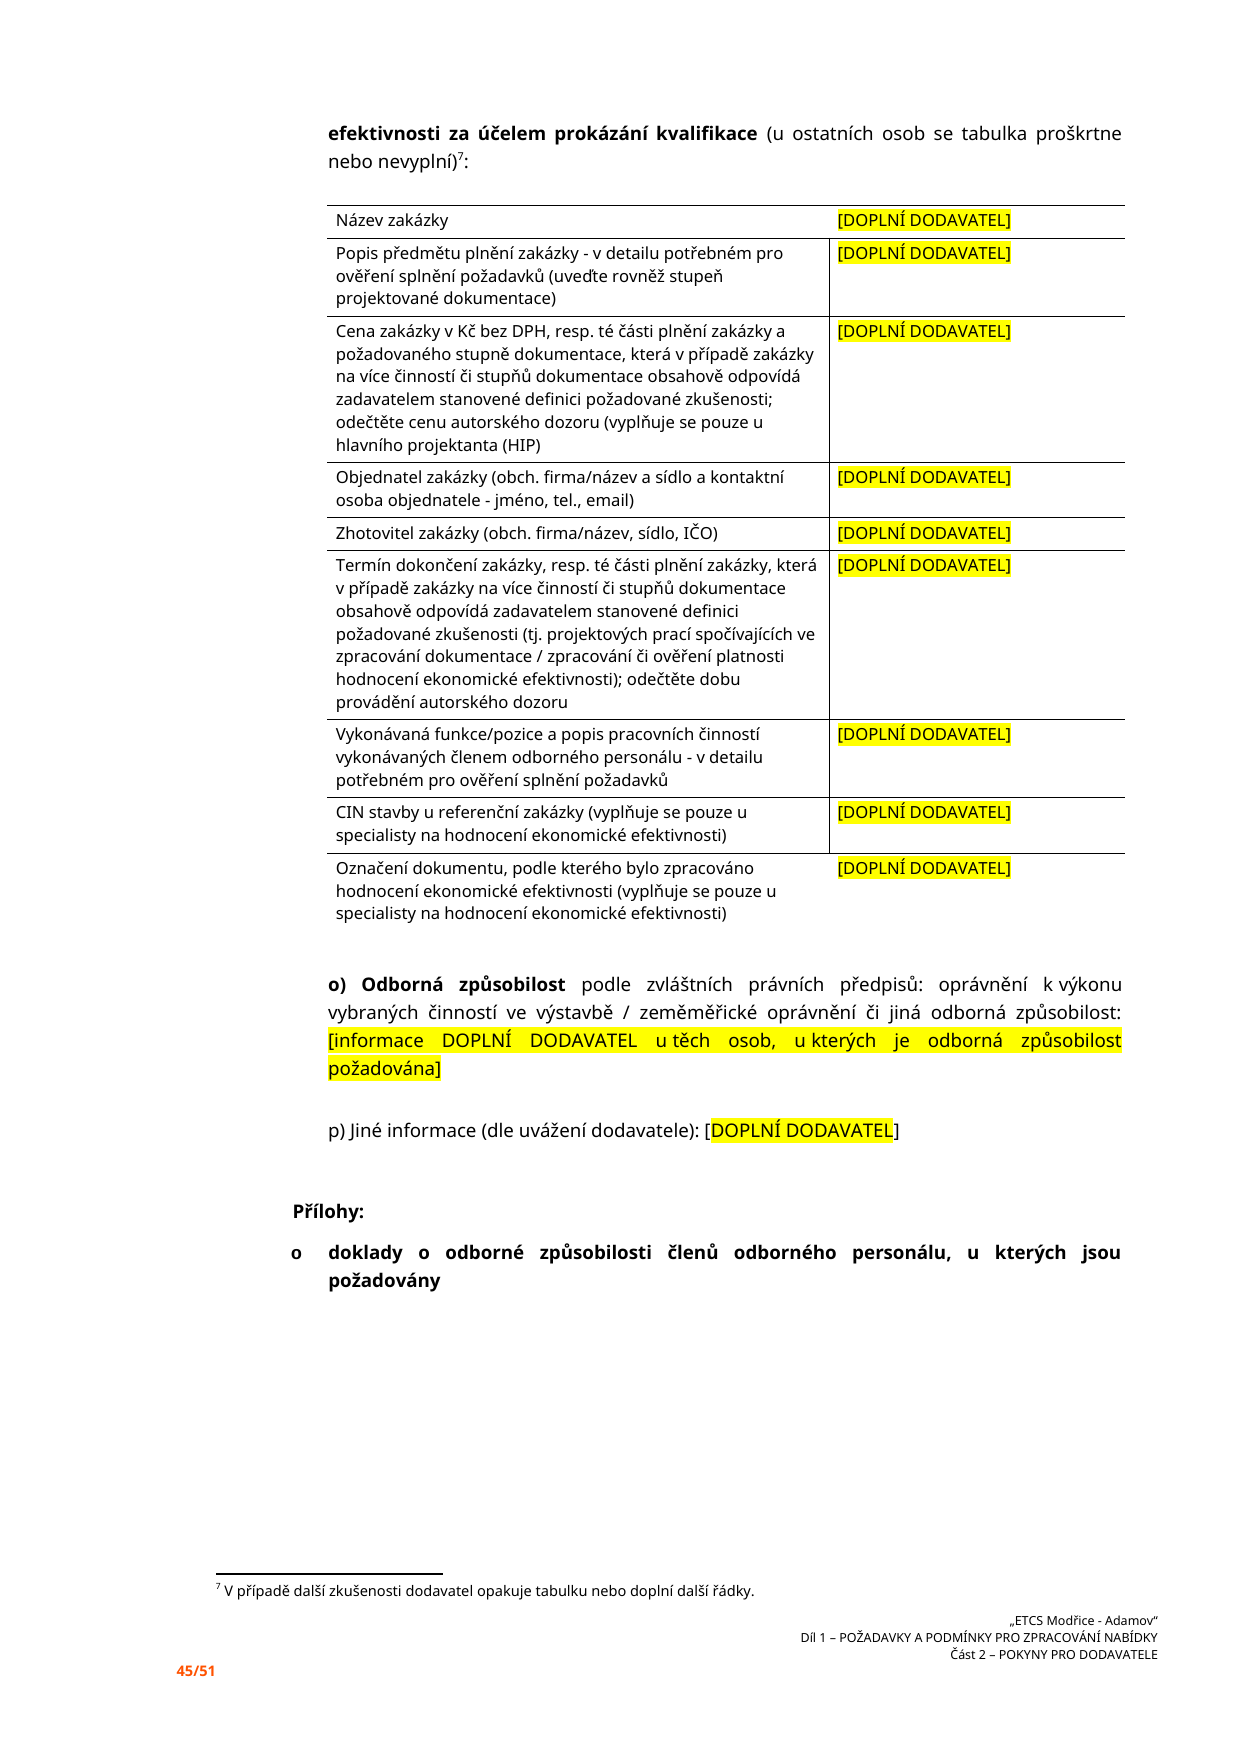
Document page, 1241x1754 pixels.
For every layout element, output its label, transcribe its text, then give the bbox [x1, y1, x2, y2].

table_cell [DOPLNÍ DODAVATEL] [830, 518, 1124, 550]
table_cell Cena zakázky v Kč bez DPH, resp. té části plnění zakázky a požadovaného stupně dokumentace, která v případě zakázky na více činností či stupňů dokumentace obsahově odpovídá zadavatelem stanovené definici požadované zkušenosti; odečtěte cenu autorského dozoru (vyplňuje se pouze u hlavního projektanta (HIP) [327, 317, 829, 462]
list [328, 121, 1122, 174]
table_cell [DOPLNÍ DODAVATEL] [830, 317, 1124, 462]
table_cell [DOPLNÍ DODAVATEL] [830, 798, 1124, 852]
table_cell Termín dokončení zakázky, resp. té části plnění zakázky, která v případě zakázky na více činností či stupňů dokumentace obsahově odpovídá zadavatelem stanovené definici požadované zkušenosti (tj. projektových prací spočívajících ve zpracování dokumentace / zpracování či ověření platnosti hodnocení ekonomické efektivnosti); odečtěte dobu provádění autorského dozoru [327, 551, 829, 719]
table_cell [DOPLNÍ DODAVATEL] [830, 551, 1124, 719]
table_cell Popis předmětu plnění zakázky - v detailu potřebném pro ověření splnění požadavků (uveďte rovněž stupeň projektované dokumentace) [327, 239, 829, 316]
table_cell CIN stavby u referenční zakázky (vyplňuje se pouze u specialisty na hodnocení ekonomické efektivnosti) [327, 798, 829, 852]
table_header [DOPLNÍ DODAVATEL] [829, 206, 1124, 237]
list doklady o odborné způsobilosti členů odborného personálu, u kterých jsou požadovány [291, 1239, 1122, 1293]
table_cell Objednatel zakázky (obch. firma/název a sídlo a kontaktní osoba objednatele - jméno, tel., email) [327, 463, 829, 517]
table_cell [DOPLNÍ DODAVATEL] [830, 720, 1124, 797]
table_cell [DOPLNÍ DODAVATEL] [830, 239, 1124, 316]
table_cell [DOPLNÍ DODAVATEL] [830, 463, 1124, 517]
list o) Odborná způsobilost podle zvláštních právních předpisů: oprávnění k výkonu vybraných činností ve výstavbě / zeměměřické oprávnění či jiná odborná způsobilost: [informace DOPLNÍ DODAVATEL u těch osob, u kterých je odborná způsobilost požadována] [328, 1053, 1122, 1081]
list o) Odborná způsobilost podle zvláštních právních předpisů: oprávnění k výkonu vybraných činností ve výstavbě / zeměměřické oprávnění či jiná odborná způsobilost: [informace DOPLNÍ DODAVATEL u těch osob, u kterých je odborná způsobilost požadována] [328, 971, 1122, 1027]
table_cell Zhotovitel zakázky (obch. firma/název, sídlo, IČO) [327, 518, 829, 550]
table_cell [DOPLNÍ DODAVATEL] [829, 854, 1124, 931]
table_cell Vykonávaná funkce/pozice a popis pracovních činností vykonávaných členem odborného personálu - v detailu potřebném pro ověření splnění požadavků [327, 720, 829, 797]
text Přílohy: [292, 1198, 1122, 1224]
table_header Název zakázky [327, 206, 829, 237]
table_cell Označení dokumentu, podle kterého bylo zpracováno hodnocení ekonomické efektivnosti (vyplňuje se pouze u specialisty na hodnocení ekonomické efektivnosti) [327, 854, 829, 931]
list p) Jiné informace (dle uvážení dodavatele): [DOPLNÍ DODAVATEL] [328, 1117, 1122, 1143]
